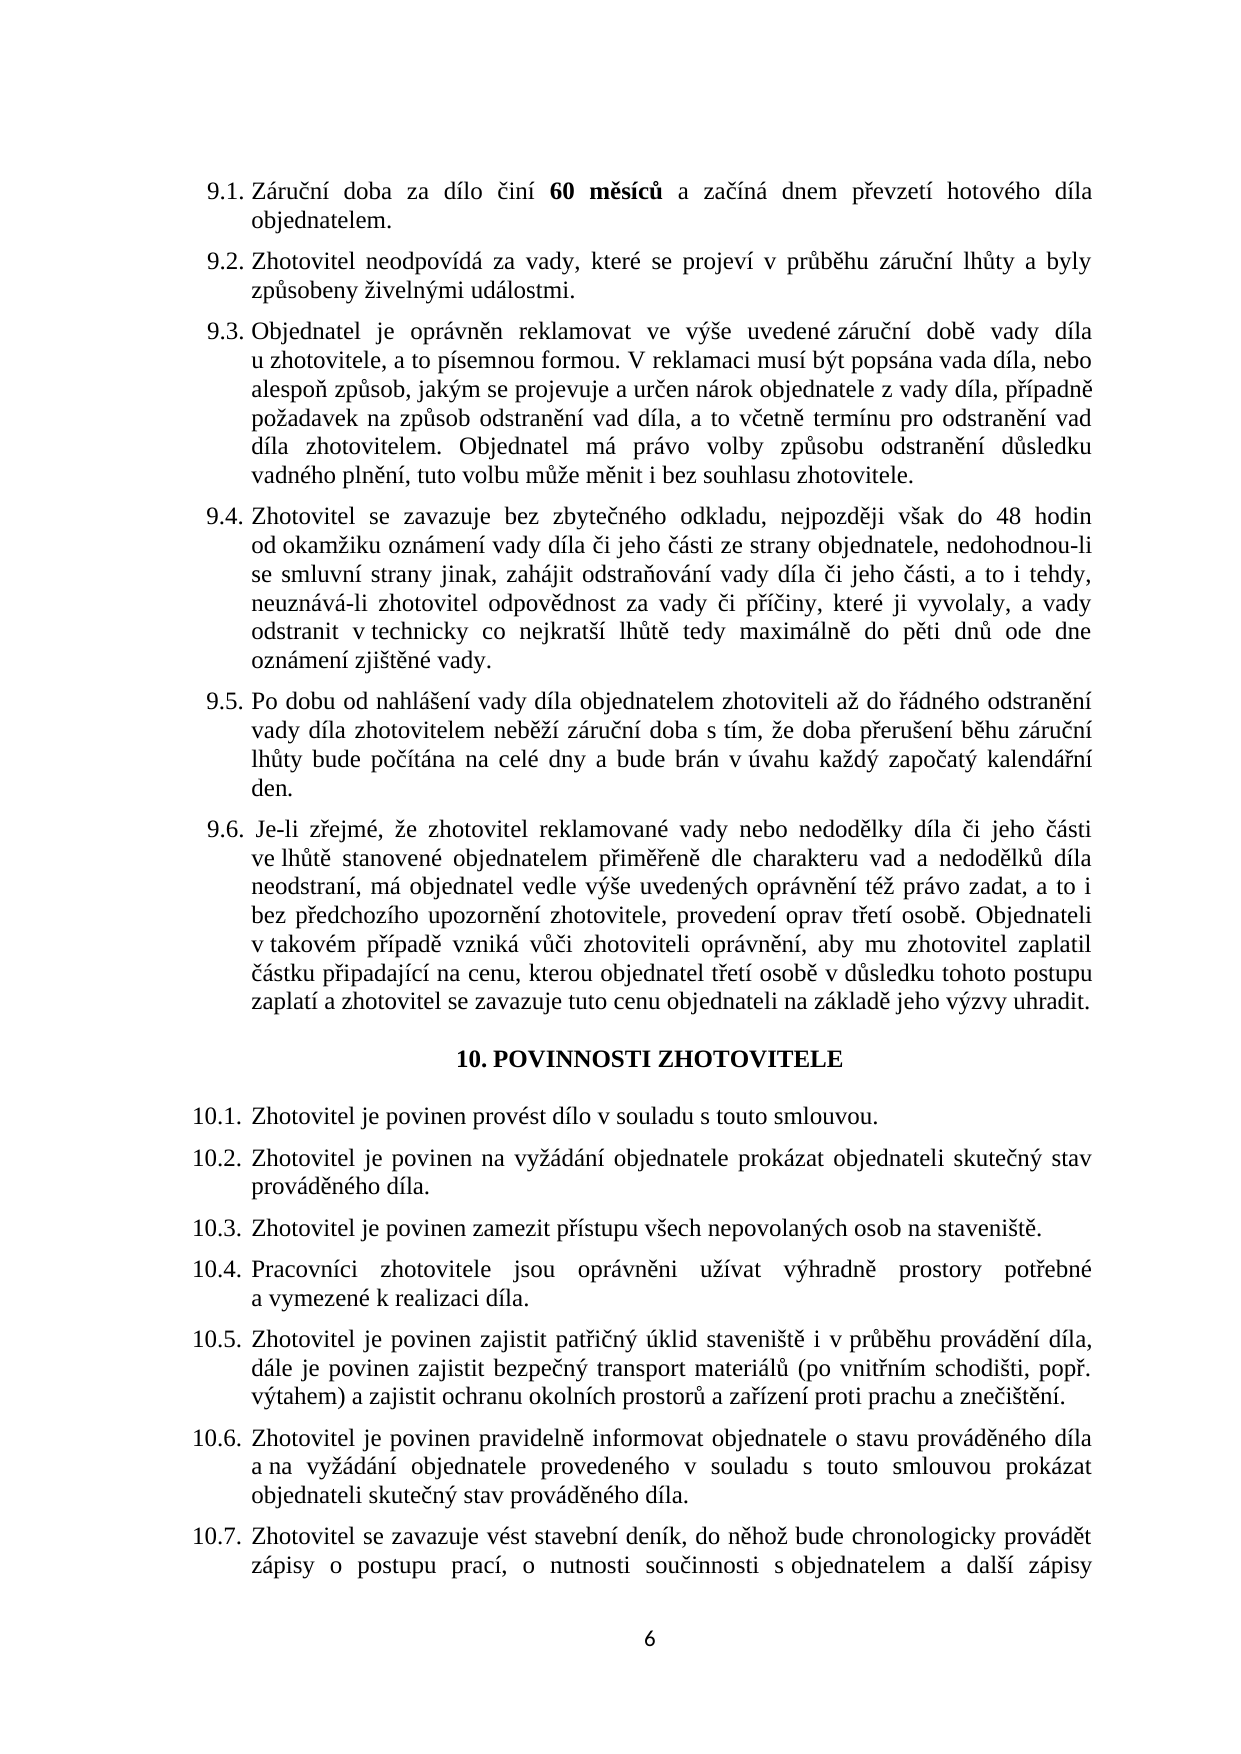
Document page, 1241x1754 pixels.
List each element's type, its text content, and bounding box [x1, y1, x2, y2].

text 9.4. Zhotovitel se zavazuje bez zbytečného odkladu, nejpozději však do 48 hodin od okamžiku oznámení vady díla či jeho části ze strany objednatele, nedohodnou-li se smluvní strany jinak, zahájit odstraňování vady díla či jeho části, a to i tehdy, neuznává-li zhotovitel odpovědnost za vady či příčiny, které ji vyvolaly, a vady odstranit v technicky co nejkratší lhůtě tedy maximálně do pěti dnů ode dne oznámení zjištěné vady. [206, 501, 1093, 674]
text 9.5. Po dobu od nahlášení vady díla objednatelem zhotoviteli až do řádného odstranění vady díla zhotovitelem neběží záruční doba s tím, že doba přerušení běhu záruční lhůty bude počítána na celé dny a bude brán v úvahu každý započatý kalendářní den. [206, 686, 1093, 801]
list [192, 1521, 1093, 1579]
text 9.6. Je-li zřejmé, že zhotovitel reklamované vady nebo nedodělky díla či jeho části ve lhůtě stanovené objednatelem přiměřeně dle charakteru vad a nedodělků díla neodstraní, má objednatel vedle výše uvedených oprávnění též právo zadat, a to i bez předchozího upozornění zhotovitele, provedení oprav třetí osobě. Objednateli v takovém případě vzniká vůči zhotoviteli oprávnění, aby mu zhotovitel zaplatil částku připadající na cenu, kterou objednatel třetí osobě v důsledku tohoto postupu zaplatí a zhotovitel se zavazuje tuto cenu objednateli na základě jeho výzvy uhradit. [207, 814, 1093, 1015]
list Pracovníci zhotovitele jsou oprávněni užívat výhradně prostory potřebné a vymezené k realizaci díla. [192, 1254, 1093, 1311]
list Zhotovitel neodpovídá za vady, které se projeví v průběhu záruční lhůty a byly způsobeny živelnými událostmi. [207, 246, 1093, 304]
list Zhotovitel je povinen zajistit patřičný úklid staveniště i v průběhu provádění díla, dále je povinen zajistit bezpečný transport materiálů (po vnitřním schodišti, popř. výtahem) a zajistit ochranu okolních prostorů a zařízení proti prachu a znečištění. [192, 1324, 1093, 1410]
list Objednatel je oprávněn reklamovat ve výše uvedené záruční době vady díla u zhotovitele, a to písemnou formou. V reklamaci musí být popsána vada díla, nebo alespoň způsob, jakým se projevuje a určen nárok objednatele z vady díla, případně požadavek na způsob odstranění vad díla, a to včetně termínu pro odstranění vad díla zhotovitelem. Objednatel má právo volby způsobu odstranění důsledku vadného plnění, tuto volbu může měnit i bez souhlasu zhotovitele. [207, 316, 1093, 489]
list Zhotovitel je povinen pravidelně informovat objednatele o stavu prováděného díla a na vyžádání objednatele provedeného v souladu s touto smlouvou prokázat objednateli skutečný stav prováděného díla. [192, 1423, 1093, 1509]
list POVINNOSTI ZHOTOVITELE [207, 1044, 1093, 1073]
list Zhotovitel je povinen na vyžádání objednatele prokázat objednateli skutečný stav prováděného díla. [192, 1143, 1093, 1200]
list Záruční doba za dílo činí 60 měsíců a začíná dnem převzetí hotového díla objednatelem. [207, 176, 1093, 234]
list Zhotovitel je povinen zamezit přístupu všech nepovolaných osob na staveniště. [192, 1213, 1093, 1241]
list Zhotovitel je povinen provést dílo v souladu s touto smlouvou. [192, 1101, 1093, 1130]
